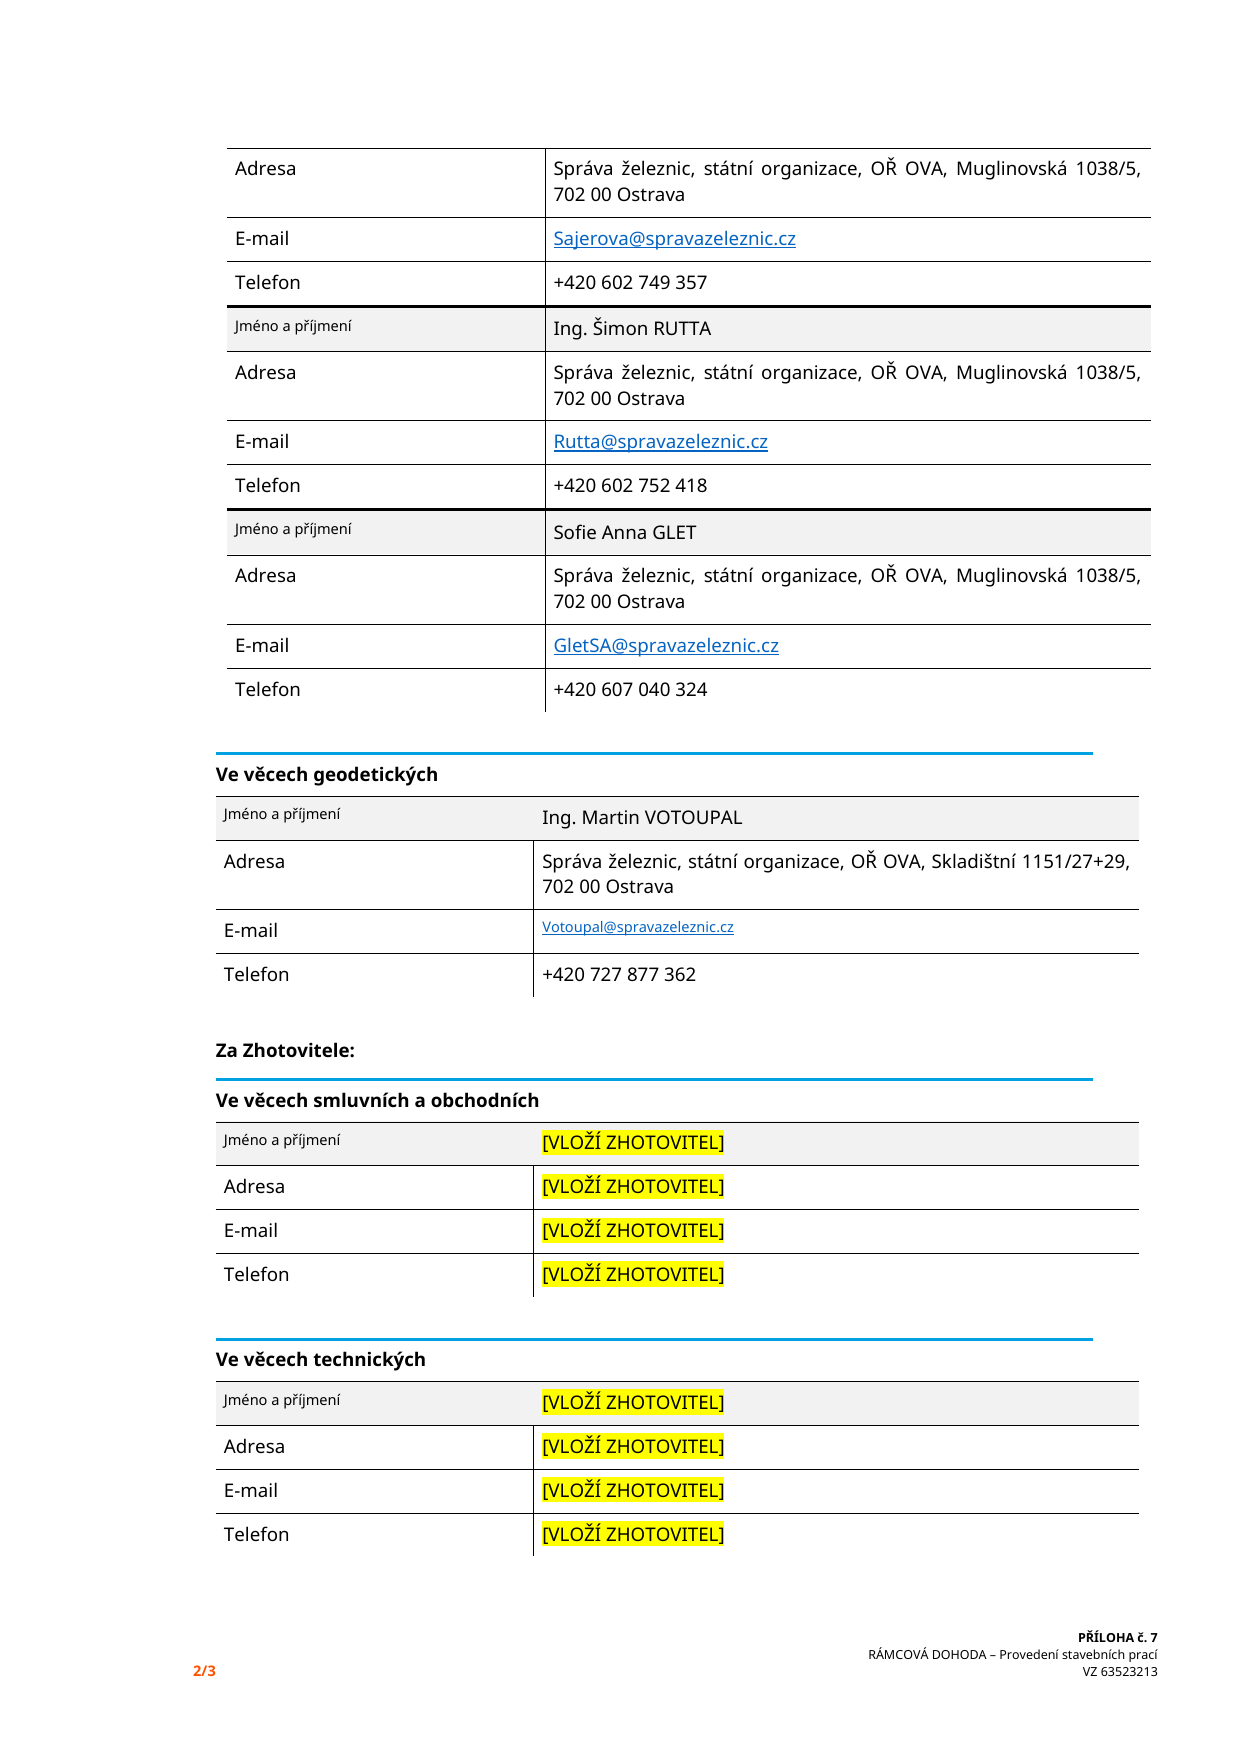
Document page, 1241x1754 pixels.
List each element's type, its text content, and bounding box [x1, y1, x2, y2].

text Ve věcech smluvních a obchodních [216, 1081, 1093, 1113]
text Za Zhotovitele: [216, 1037, 1093, 1063]
table_cell Telefon [216, 1254, 533, 1297]
table_header Jméno a příjmení [216, 1382, 534, 1425]
table_cell Telefon [227, 262, 545, 304]
table_cell GletSA@spravazeleznic.cz [546, 625, 1151, 668]
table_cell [546, 149, 1151, 217]
table_cell Telefon [227, 669, 545, 712]
table_cell Votoupal@spravazeleznic.cz [534, 910, 1139, 953]
table_cell E-mail [227, 625, 545, 668]
table_cell Telefon [216, 1514, 533, 1556]
table_cell E-mail [216, 910, 533, 953]
table_cell [VLOŽÍ ZHOTOVITEL] [534, 1254, 1139, 1297]
table_cell Telefon [216, 954, 533, 997]
table_cell Sajerova@spravazeleznic.cz [546, 218, 1151, 261]
table_cell Adresa [216, 1426, 533, 1469]
table_cell Adresa [216, 841, 533, 909]
table_cell Adresa [227, 556, 545, 624]
table_cell Správa železnic, státní organizace, OŘ OVA, Skladištní 1151/27+29, 702 00 Ostrava [534, 841, 1139, 909]
table_cell E-mail [216, 1470, 533, 1513]
table_cell [VLOŽÍ ZHOTOVITEL] [534, 1210, 1139, 1253]
table_header [VLOŽÍ ZHOTOVITEL] [534, 1382, 1139, 1425]
table_cell [VLOŽÍ ZHOTOVITEL] [534, 1514, 1139, 1556]
table_cell Správa železnic, státní organizace, OŘ OVA, Muglinovská 1038/5, 702 00 Ostrava [546, 352, 1151, 420]
table_cell Jméno a příjmení [227, 511, 545, 554]
table_cell Rutta@spravazeleznic.cz [546, 421, 1151, 464]
table_header [VLOŽÍ ZHOTOVITEL] [534, 1123, 1139, 1165]
table_cell Adresa [227, 352, 545, 420]
table_cell Sofie Anna GLET [546, 511, 1151, 554]
table_cell +420 727 877 362 [534, 954, 1139, 997]
table_cell E-mail [227, 218, 545, 261]
table_cell Správa železnic, státní organizace, OŘ OVA, Muglinovská 1038/5, 702 00 Ostrava [546, 556, 1151, 624]
table_header Ing. Martin VOTOUPAL [534, 797, 1139, 840]
table_header Jméno a příjmení [216, 1123, 534, 1165]
table_header Jméno a příjmení [216, 797, 534, 840]
table_cell [VLOŽÍ ZHOTOVITEL] [534, 1470, 1139, 1513]
text Ve věcech geodetických [216, 755, 1093, 787]
table_cell +420 602 752 418 [546, 465, 1151, 508]
table_cell [VLOŽÍ ZHOTOVITEL] [534, 1426, 1139, 1469]
text Ve věcech technických [216, 1341, 1093, 1372]
table_cell E-mail [216, 1210, 533, 1253]
table_cell Ing. Šimon RUTTA [546, 308, 1151, 351]
table_cell Telefon [227, 465, 545, 508]
table_cell Jméno a příjmení [227, 308, 545, 351]
table_cell +420 607 040 324 [546, 669, 1151, 712]
table_cell Adresa [216, 1166, 533, 1209]
table_cell E-mail [227, 421, 545, 464]
table_cell Adresa [227, 149, 545, 217]
table_cell [VLOŽÍ ZHOTOVITEL] [534, 1166, 1139, 1209]
table_cell +420 602 749 357 [546, 262, 1151, 304]
